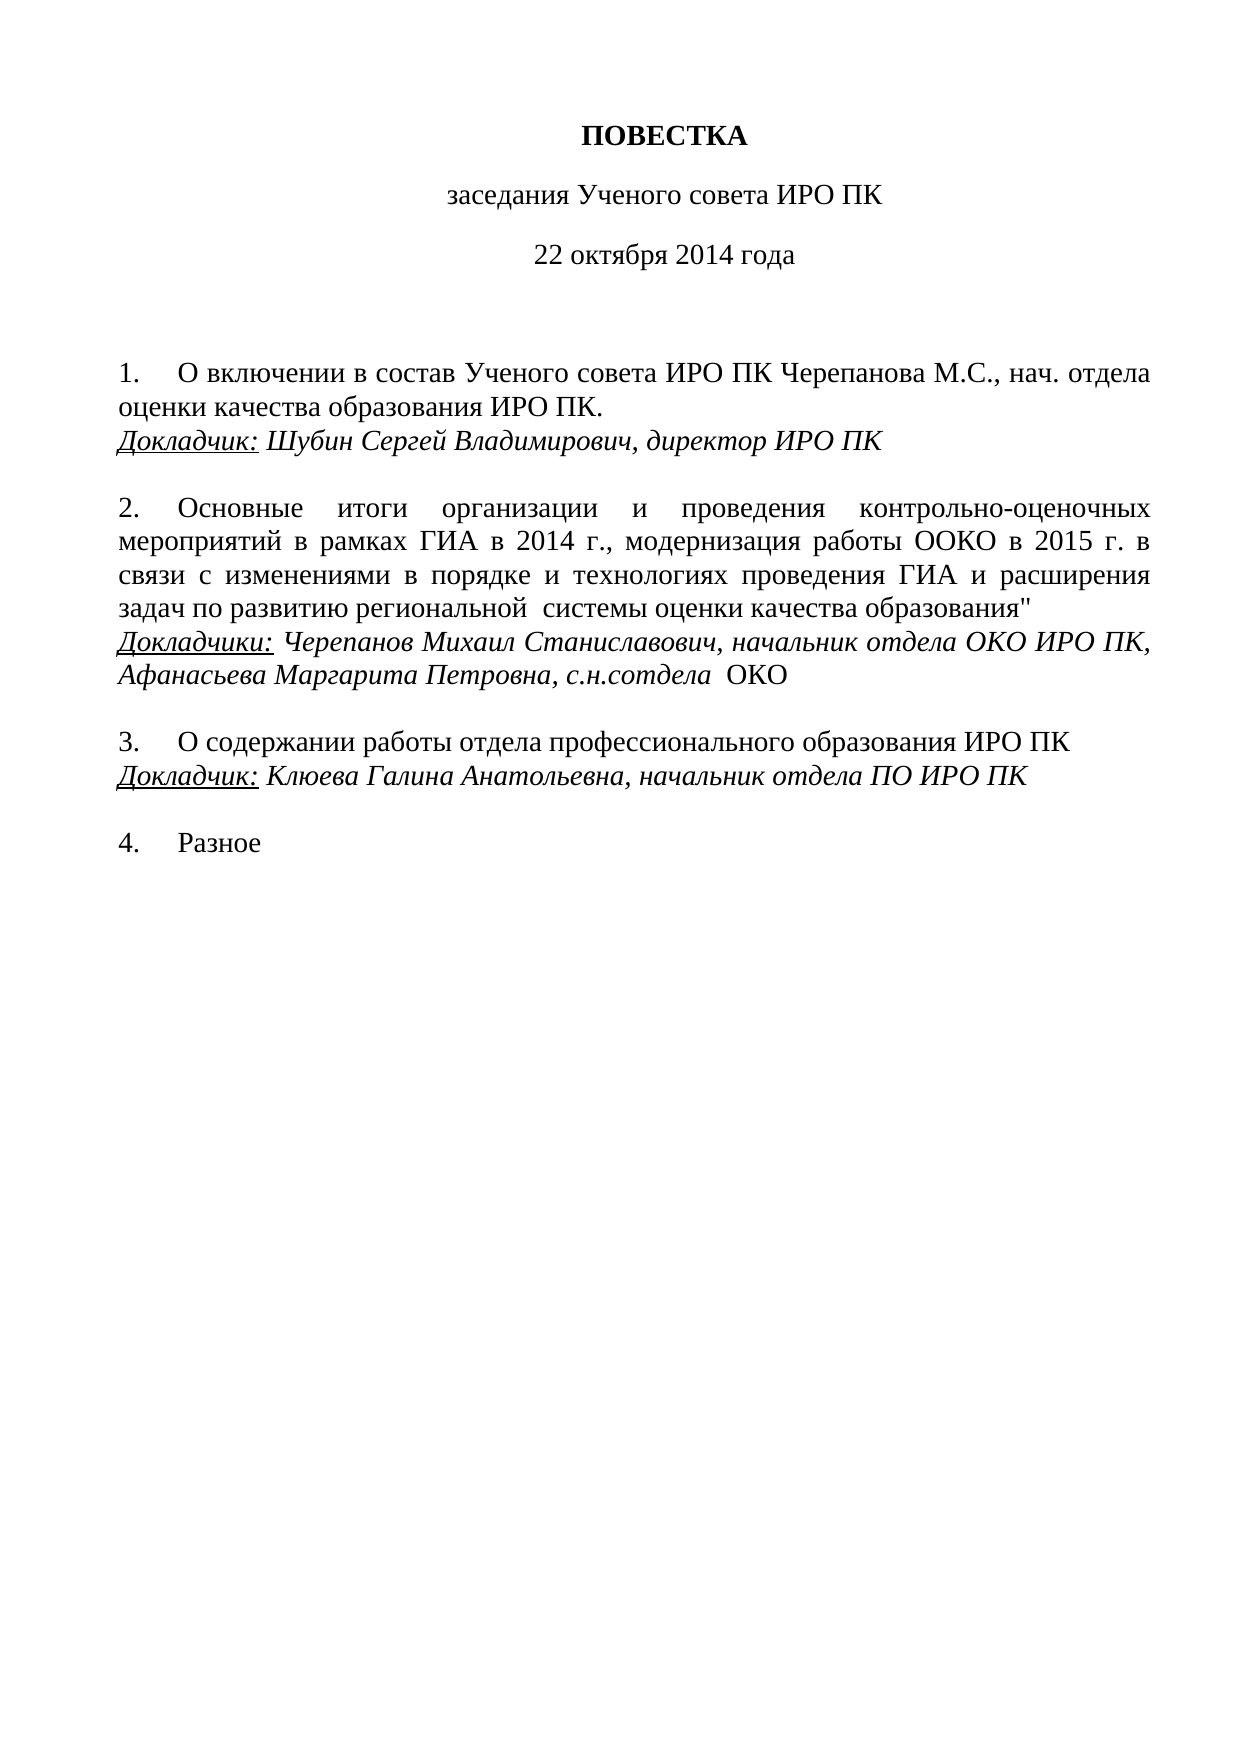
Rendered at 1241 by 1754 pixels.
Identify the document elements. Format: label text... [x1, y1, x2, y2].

list Докладчик: Клюева Галина Анатольевна, начальник отдела ПО ИРО ПК [118, 758, 1152, 792]
text заседания Ученого совета ИРО ПК [177, 177, 1152, 211]
list Докладчики: Черепанов Михаил Станиславович, начальник отдела ОКО ИРО ПК, Афанасьева Маргарита Петровна, с.н.сотдела ОКО [118, 624, 1152, 691]
list Основные итоги организации и проведения контрольно-оценочных мероприятий в рамках ГИА в 2014 г., модернизация работы ООКО в 2015 г. в связи с изменениями в порядке и технологиях проведения ГИА и расширения задач по развитию региональной системы оценки качества образования" [118, 490, 1152, 624]
list О включении в состав Ученого совета ИРО ПК Черепанова М.С., нач. отдела оценки качества образования ИРО ПК. [118, 356, 1152, 423]
list Докладчик: Шубин Сергей Владимирович, директор ИРО ПК [118, 423, 1152, 456]
text ПОВЕСТКА [177, 118, 1152, 152]
text 22 октября 2014 года [177, 237, 1152, 270]
list Разное [118, 825, 1152, 859]
list О содержании работы отдела профессионального образования ИРО ПК [118, 724, 1152, 758]
